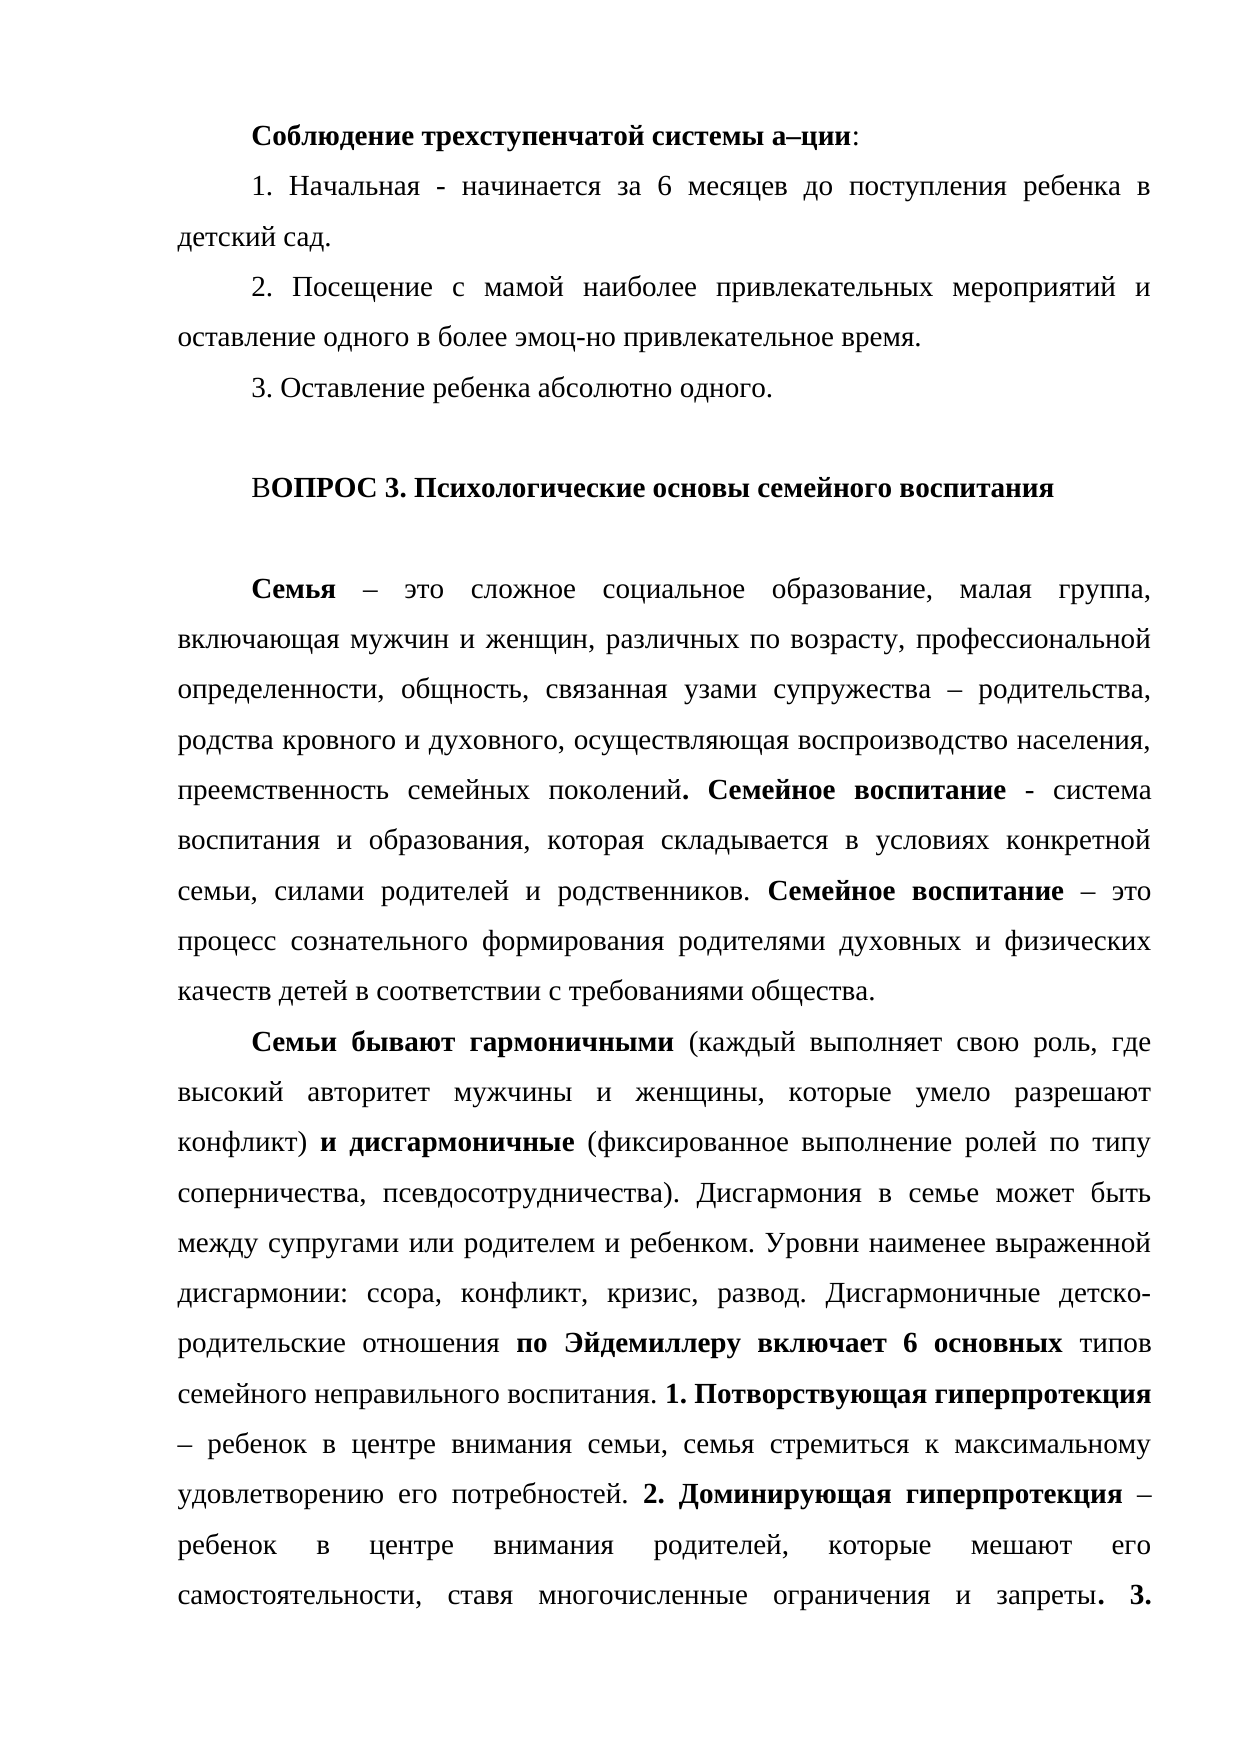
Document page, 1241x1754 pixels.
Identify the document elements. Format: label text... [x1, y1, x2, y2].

text 3. Оставление ребенка абсолютно одного. [177, 370, 1152, 403]
text 2. Посещение с мамой наиболее привлекательных мероприятий и оставление одного в более эмоц-но привлекательное время. [177, 269, 1152, 353]
text 1. Начальная - начинается за 6 месяцев до поступления ребенка в детский сад. [177, 168, 1152, 252]
text Семья – это сложное социальное образование, малая группа, включающая мужчин и женщин, различных по возрасту, профессиональной определенности, общность, связанная узами супружества – родительства, родства кровного и духовного, осуществляющая воспроизводство населения, преемственность семейных поколений. Семейное воспитание - система воспитания и образования, которая складывается в условиях конкретной семьи, силами родителей и родственников. Семейное воспитание – это процесс сознательного формирования родителями духовных и физических качеств детей в соответствии с требованиями общества. [177, 571, 1152, 1007]
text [177, 1024, 1152, 1611]
text Соблюдение трехступенчатой системы а–ции: [177, 118, 1152, 152]
text ВОПРОС 3. Психологические основы семейного воспитания [177, 470, 1152, 504]
